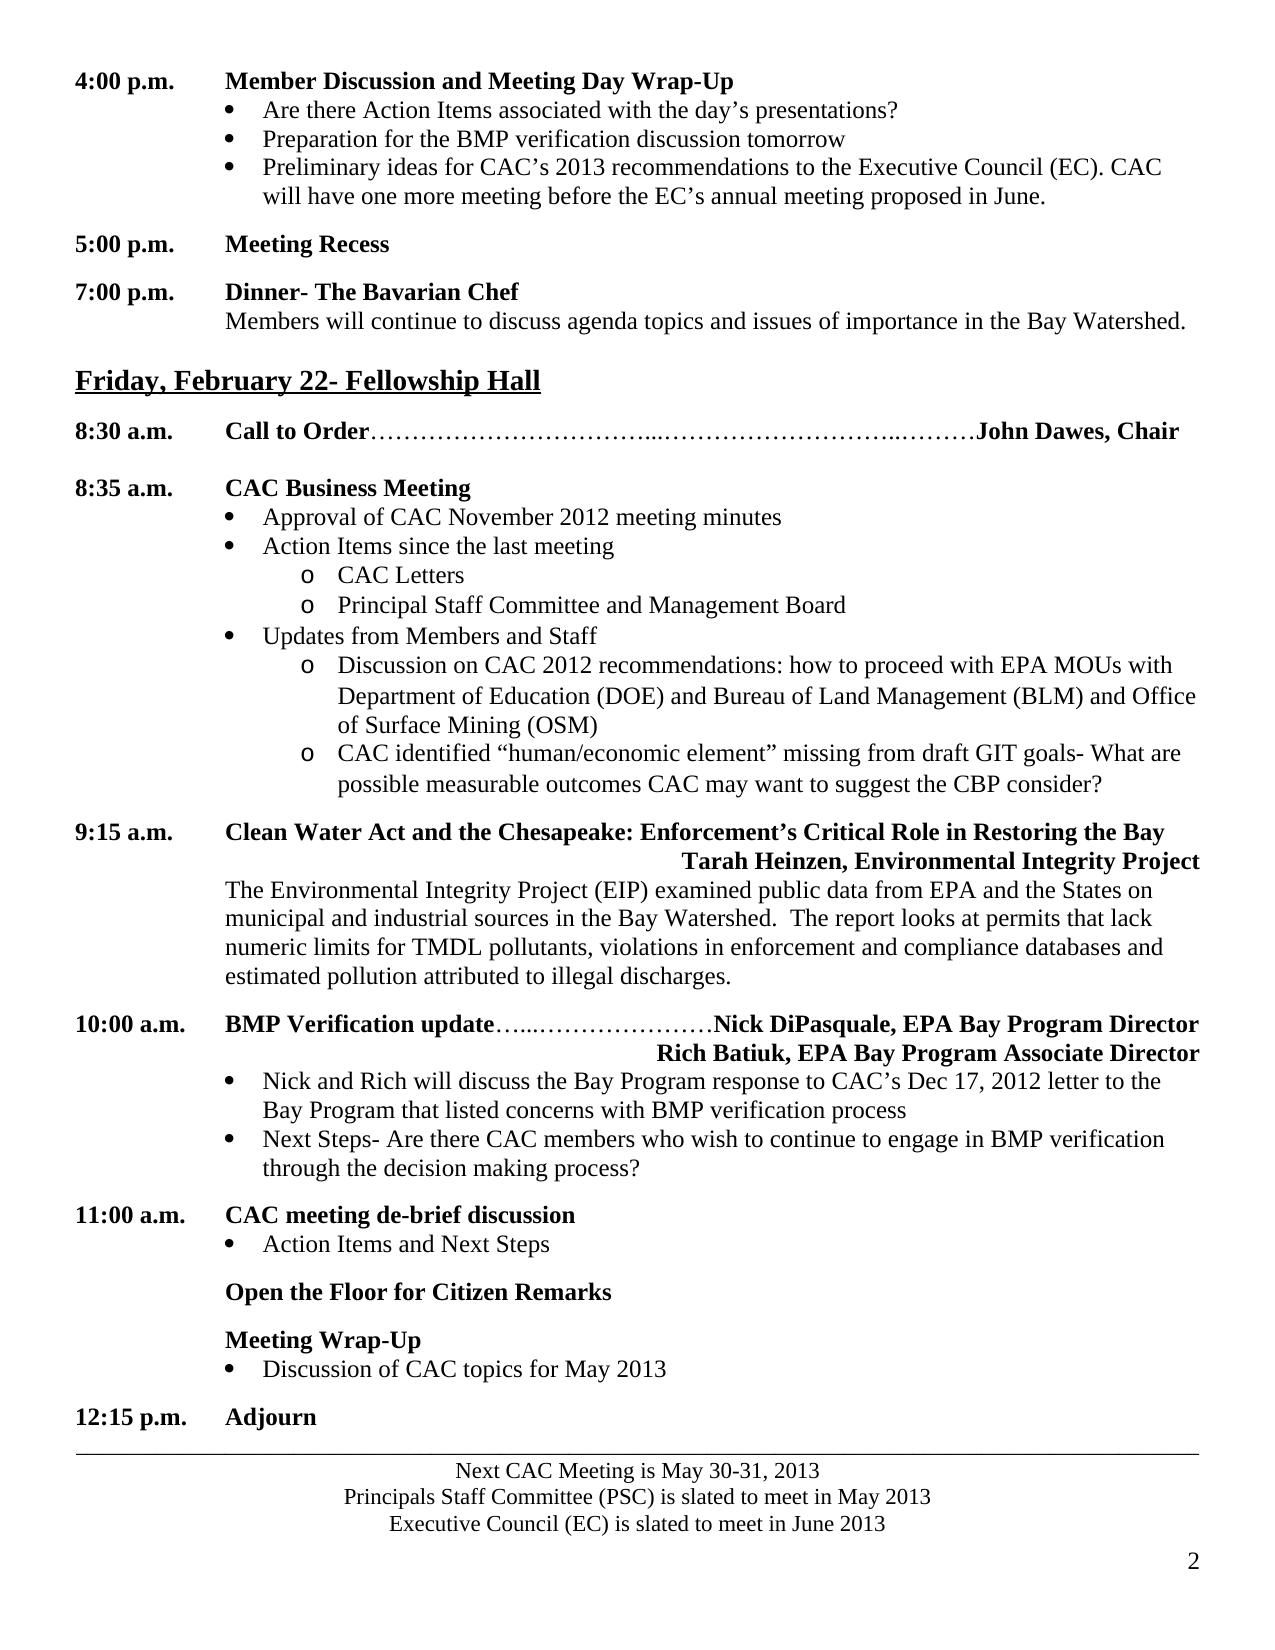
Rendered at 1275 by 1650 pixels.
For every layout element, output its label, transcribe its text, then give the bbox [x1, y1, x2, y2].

text 8:35 a.m. CAC Business Meeting [75, 473, 1200, 502]
list Discussion of CAC topics for May 2013 [225, 1354, 1200, 1383]
text Friday, February 22- Fellowship Hall [75, 363, 1200, 397]
list Approval of CAC November 2012 meeting minutes [225, 502, 1200, 531]
text 11:00 a.m. CAC meeting de-brief discussion [75, 1201, 1200, 1229]
text Members will continue to discuss agenda topics and issues of importance in the Bay Watershed. [75, 306, 1200, 334]
text Principals Staff Committee (PSC) is slated to meet in May 2013 [75, 1483, 1200, 1510]
text 12:15 p.m. Adjourn [75, 1402, 1200, 1431]
list Are there Action Items associated with the day’s presentations? [225, 95, 1200, 124]
text The Environmental Integrity Project (EIP) examined public data from EPA and the States on municipal and industrial sources in the Bay Watershed. The report looks at permits that lack numeric limits for TMDL pollutants, violations in enforcement and compliance databases and estimated pollution attributed to illegal discharges. [225, 875, 1200, 990]
text Tarah Heinzen, Environmental Integrity Project [75, 846, 1200, 875]
text 9:15 a.m. Clean Water Act and the Chesapeake: Enforcement’s Critical Role in Restoring the Bay [75, 817, 1200, 846]
list Principal Staff Committee and Management Board [300, 591, 1200, 621]
list CAC identified “human/economic element” missing from draft GIT goals- What are possible measurable outcomes CAC may want to suggest the CBP consider? [300, 738, 1200, 798]
list Nick and Rich will discuss the Bay Program response to CAC’s Dec 17, 2012 letter to the Bay Program that listed concerns with BMP verification process [225, 1066, 1200, 1124]
list Discussion on CAC 2012 recommendations: how to proceed with EPA MOUs with Department of Education (DOE) and Bureau of Land Management (BLM) and Office of Surface Mining (OSM) [300, 650, 1200, 738]
text 8:30 a.m. Call to Order……………………………...………………………..………John Dawes, Chair [75, 416, 1200, 445]
text Executive Council (EC) is slated to meet in June 2013 [75, 1510, 1200, 1536]
subtitle 7:00 p.m. Dinner- The Bavarian Chef [75, 277, 1200, 306]
text 5:00 p.m. Meeting Recess [75, 229, 1200, 258]
list Action Items since the last meeting [225, 531, 1200, 560]
list CAC Letters [300, 560, 1200, 591]
list Next Steps- Are there CAC members who wish to continue to engage in BMP verification through the decision making process? [225, 1124, 1200, 1181]
text Meeting Wrap-Up [225, 1325, 1200, 1354]
text Open the Floor for Citizen Remarks [225, 1277, 1200, 1306]
text 4:00 p.m. Member Discussion and Meeting Day Wrap-Up [75, 66, 1200, 95]
list Action Items and Next Steps [225, 1229, 1200, 1258]
list Preparation for the BMP verification discussion tomorrow [225, 124, 1200, 152]
list Updates from Members and Staff [225, 621, 1200, 650]
text 10:00 a.m. BMP Verification update…...…………………Nick DiPasquale, EPA Bay Program Director [75, 1009, 1200, 1038]
list Preliminary ideas for CAC’s 2013 recommendations to the Executive Council (EC). CAC will have one more meeting before the EC’s annual meeting proposed in June. [225, 152, 1200, 210]
text __________________________________________________________________________________________________Next CAC Meeting is May 30-31, 2013 [75, 1431, 1200, 1483]
text Rich Batiuk, EPA Bay Program Associate Director [75, 1038, 1200, 1066]
